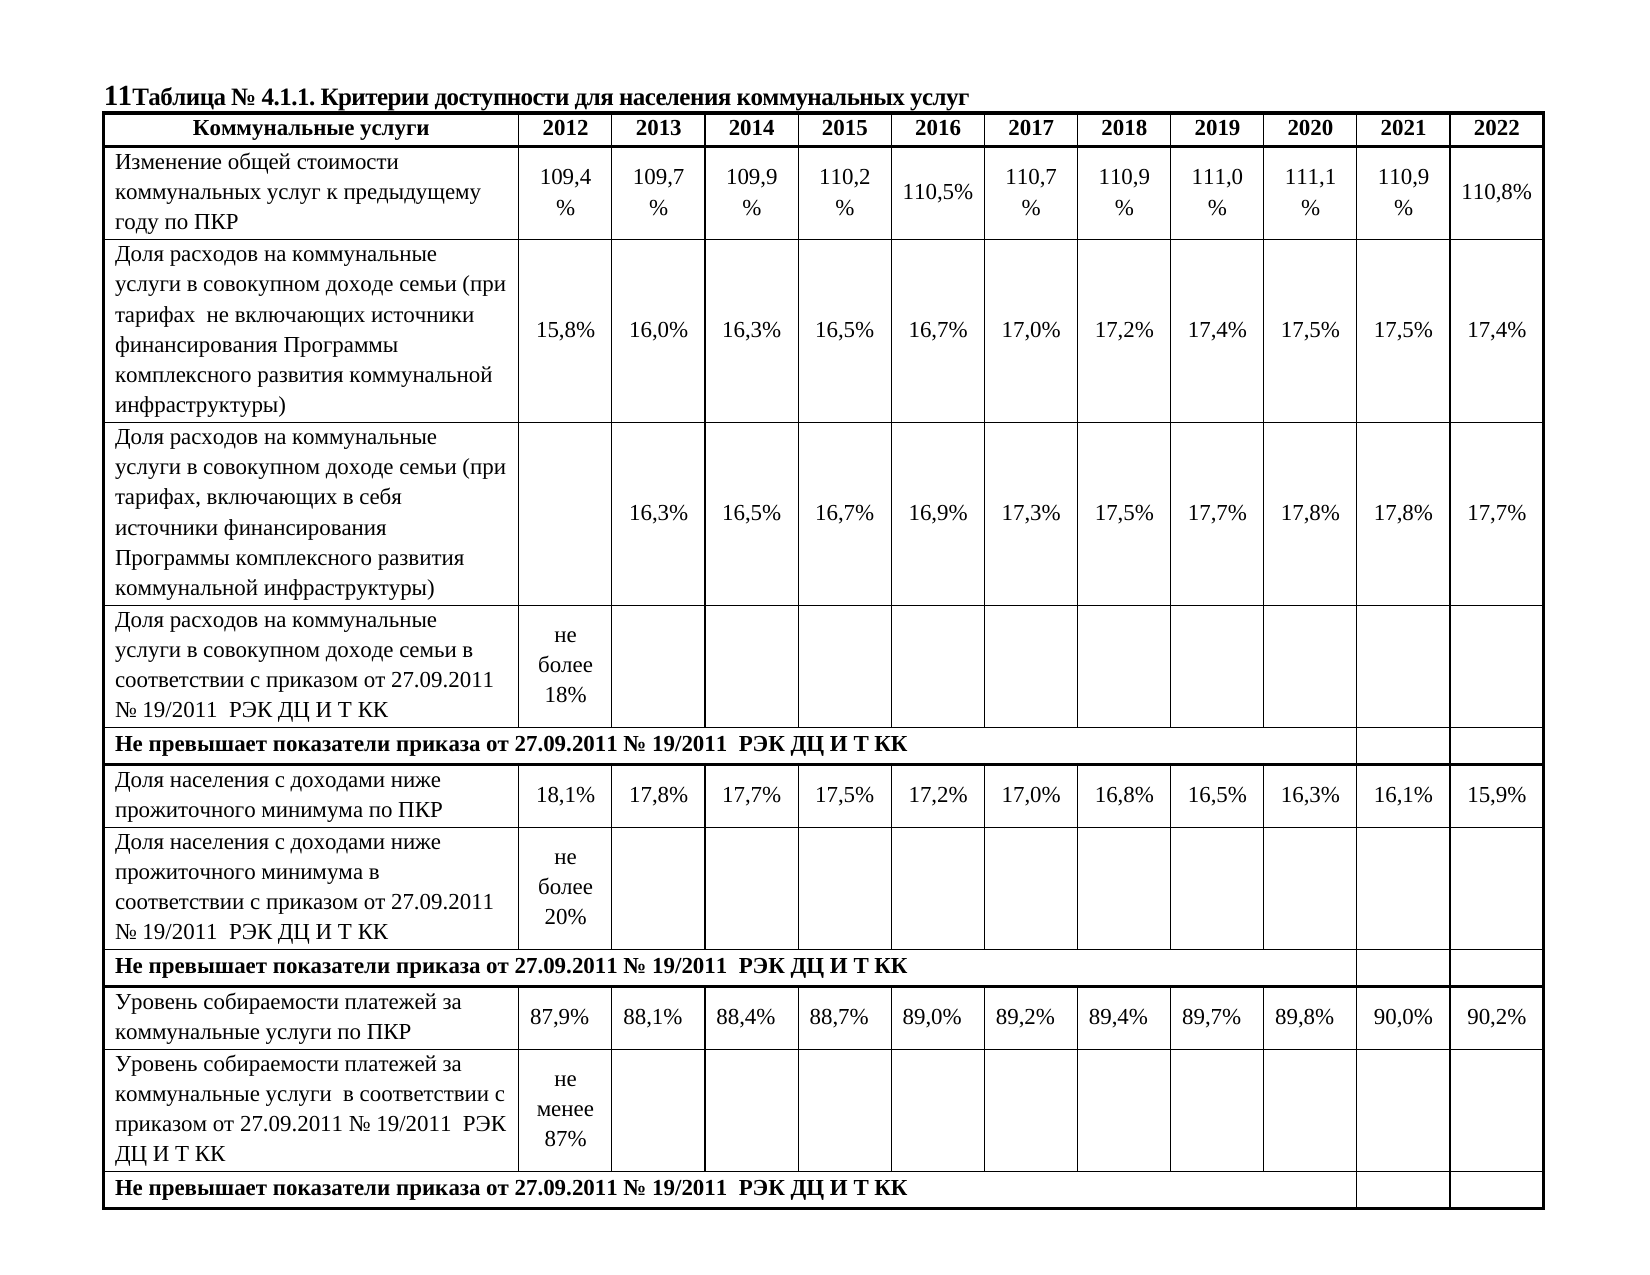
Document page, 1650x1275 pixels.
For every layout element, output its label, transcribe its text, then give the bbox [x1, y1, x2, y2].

table_cell [1451, 728, 1542, 763]
table_cell [1171, 828, 1263, 949]
table_cell Доля расходов на коммунальные услуги в совокупном доходе семьи в соответствии с приказом от 27.09.2011 № 19/2011 РЭК ДЦ И Т КК [105, 606, 518, 727]
table_cell [1357, 1172, 1449, 1207]
table_cell 111,0% [1171, 148, 1263, 239]
table_header 2016 [892, 115, 984, 145]
table_cell 17,8% [1357, 423, 1449, 605]
table_cell 17,0% [985, 766, 1077, 827]
table_cell 15,8% [519, 240, 611, 422]
table_cell [1264, 828, 1356, 949]
table_cell [1078, 606, 1170, 727]
table_header 2018 [1078, 115, 1170, 145]
table_cell 17,4% [1171, 240, 1263, 422]
table_cell 17,7% [1451, 423, 1542, 605]
table_cell [799, 828, 891, 949]
table_cell [1357, 606, 1449, 727]
table_cell 17,2% [1078, 240, 1170, 422]
table_cell 88,1% [612, 988, 704, 1049]
table_cell [1357, 728, 1449, 763]
table_cell 17,5% [1264, 240, 1356, 422]
table_cell 109,4% [519, 148, 611, 239]
table_header 2019 [1171, 115, 1263, 145]
table_cell 17,4% [1451, 240, 1542, 422]
table_cell [1264, 1050, 1356, 1171]
table_cell 110,9% [1357, 148, 1449, 239]
table_cell 17,0% [985, 240, 1077, 422]
table_cell 17,3% [985, 423, 1077, 605]
text 11Таблица № 4.1.1. Критерии доступности для населения коммунальных услуг [103, 78, 1532, 111]
table_cell [1451, 1050, 1542, 1171]
table_cell 17,2% [892, 766, 984, 827]
table_cell [1078, 1050, 1170, 1171]
table_cell не более 18% [519, 606, 611, 727]
table_header 2012 [519, 115, 611, 145]
table_cell [706, 828, 798, 949]
table_cell [1451, 828, 1542, 949]
table_cell 17,8% [1264, 423, 1356, 605]
table_cell [1451, 950, 1542, 985]
table_header 2021 [1357, 115, 1449, 145]
table_cell 109,7% [612, 148, 704, 239]
table_cell [612, 606, 704, 727]
table_cell 16,3% [706, 240, 798, 422]
table_cell [612, 828, 704, 949]
table_cell [1357, 828, 1449, 949]
table_cell [1451, 1172, 1542, 1207]
table_cell Доля расходов на коммунальные услуги в совокупном доходе семьи (при тарифах, включающих в себя источники финансирования Программы комплексного развития коммунальной инфраструктуры) [105, 423, 518, 605]
table_cell 88,7% [799, 988, 891, 1049]
table_cell 16,3% [1264, 766, 1356, 827]
table_cell 109,9% [706, 148, 798, 239]
table_cell не менее 87% [519, 1050, 611, 1171]
table_cell [892, 1050, 984, 1171]
table_cell [985, 1050, 1077, 1171]
table_cell 17,7% [1171, 423, 1263, 605]
table_cell [1171, 1050, 1263, 1171]
table_cell [799, 606, 891, 727]
table_cell 17,5% [1078, 423, 1170, 605]
table_cell 16,5% [1171, 766, 1263, 827]
table_cell 110,9% [1078, 148, 1170, 239]
table_cell [1078, 828, 1170, 949]
table_cell [612, 1050, 704, 1171]
table_cell [892, 606, 984, 727]
table_cell [1357, 1050, 1449, 1171]
table_cell 15,9% [1451, 766, 1542, 827]
table_cell 16,5% [706, 423, 798, 605]
table_header 2014 [706, 115, 798, 145]
table_cell 89,8% [1264, 988, 1356, 1049]
table_cell 110,5% [892, 148, 984, 239]
table_cell [519, 423, 611, 605]
table_cell 88,4% [706, 988, 798, 1049]
table_cell 89,7% [1171, 988, 1263, 1049]
table_header 2015 [799, 115, 891, 145]
table_cell [892, 828, 984, 949]
table_cell [1171, 606, 1263, 727]
table_cell 16,7% [799, 423, 891, 605]
table_cell 17,5% [1357, 240, 1449, 422]
table_cell 16,3% [612, 423, 704, 605]
table_cell Не превышает показатели приказа от 27.09.2011 № 19/2011 РЭК ДЦ И Т КК [105, 728, 1356, 763]
table_cell 89,4% [1078, 988, 1170, 1049]
table_cell [985, 606, 1077, 727]
table_cell 17,5% [799, 766, 891, 827]
table_cell [706, 1050, 798, 1171]
table_header 2013 [612, 115, 704, 145]
table_cell [1264, 606, 1356, 727]
table_cell Уровень собираемости платежей за коммунальные услуги по ПКР [105, 988, 518, 1049]
table_cell Уровень собираемости платежей за коммунальные услуги в соответствии с приказом от 27.09.2011 № 19/2011 РЭК ДЦ И Т КК [105, 1050, 518, 1171]
table_cell 16,7% [892, 240, 984, 422]
table_header 2022 [1451, 115, 1542, 145]
table_cell 89,0% [892, 988, 984, 1049]
table_header Коммунальные услуги [105, 115, 518, 145]
table_cell Доля населения с доходами ниже прожиточного минимума в соответствии с приказом от 27.09.2011 № 19/2011 РЭК ДЦ И Т КК [105, 828, 518, 949]
table_cell Доля расходов на коммунальные услуги в совокупном доходе семьи (при тарифах не включающих источники финансирования Программы комплексного развития коммунальной инфраструктуры) [105, 240, 518, 422]
table_cell 90,0% [1357, 988, 1449, 1049]
table_cell 16,8% [1078, 766, 1170, 827]
table_cell [706, 606, 798, 727]
table_cell 111,1% [1264, 148, 1356, 239]
table_cell 16,1% [1357, 766, 1449, 827]
table_header 2017 [985, 115, 1077, 145]
table_cell Изменение общей стоимости коммунальных услуг к предыдущему году по ПКР [105, 148, 518, 239]
table_cell 18,1% [519, 766, 611, 827]
table_cell 110,7% [985, 148, 1077, 239]
table_cell 110,8% [1451, 148, 1542, 239]
table_cell 90,2% [1451, 988, 1542, 1049]
table_cell Не превышает показатели приказа от 27.09.2011 № 19/2011 РЭК ДЦ И Т КК [105, 950, 1356, 985]
table_cell 16,5% [799, 240, 891, 422]
table_cell не более 20% [519, 828, 611, 949]
table_cell 17,7% [706, 766, 798, 827]
table_cell [985, 828, 1077, 949]
table_cell 87,9% [519, 988, 611, 1049]
table_cell [799, 1050, 891, 1171]
table_header 2020 [1264, 115, 1356, 145]
table_cell Не превышает показатели приказа от 27.09.2011 № 19/2011 РЭК ДЦ И Т КК [105, 1172, 1356, 1207]
table_cell 16,9% [892, 423, 984, 605]
table_cell 16,0% [612, 240, 704, 422]
table_cell 17,8% [612, 766, 704, 827]
table_cell 89,2% [985, 988, 1077, 1049]
table_cell [1451, 606, 1542, 727]
table_cell 110,2% [799, 148, 891, 239]
table_cell Доля населения с доходами ниже прожиточного минимума по ПКР [105, 766, 518, 827]
table_cell [1357, 950, 1449, 985]
